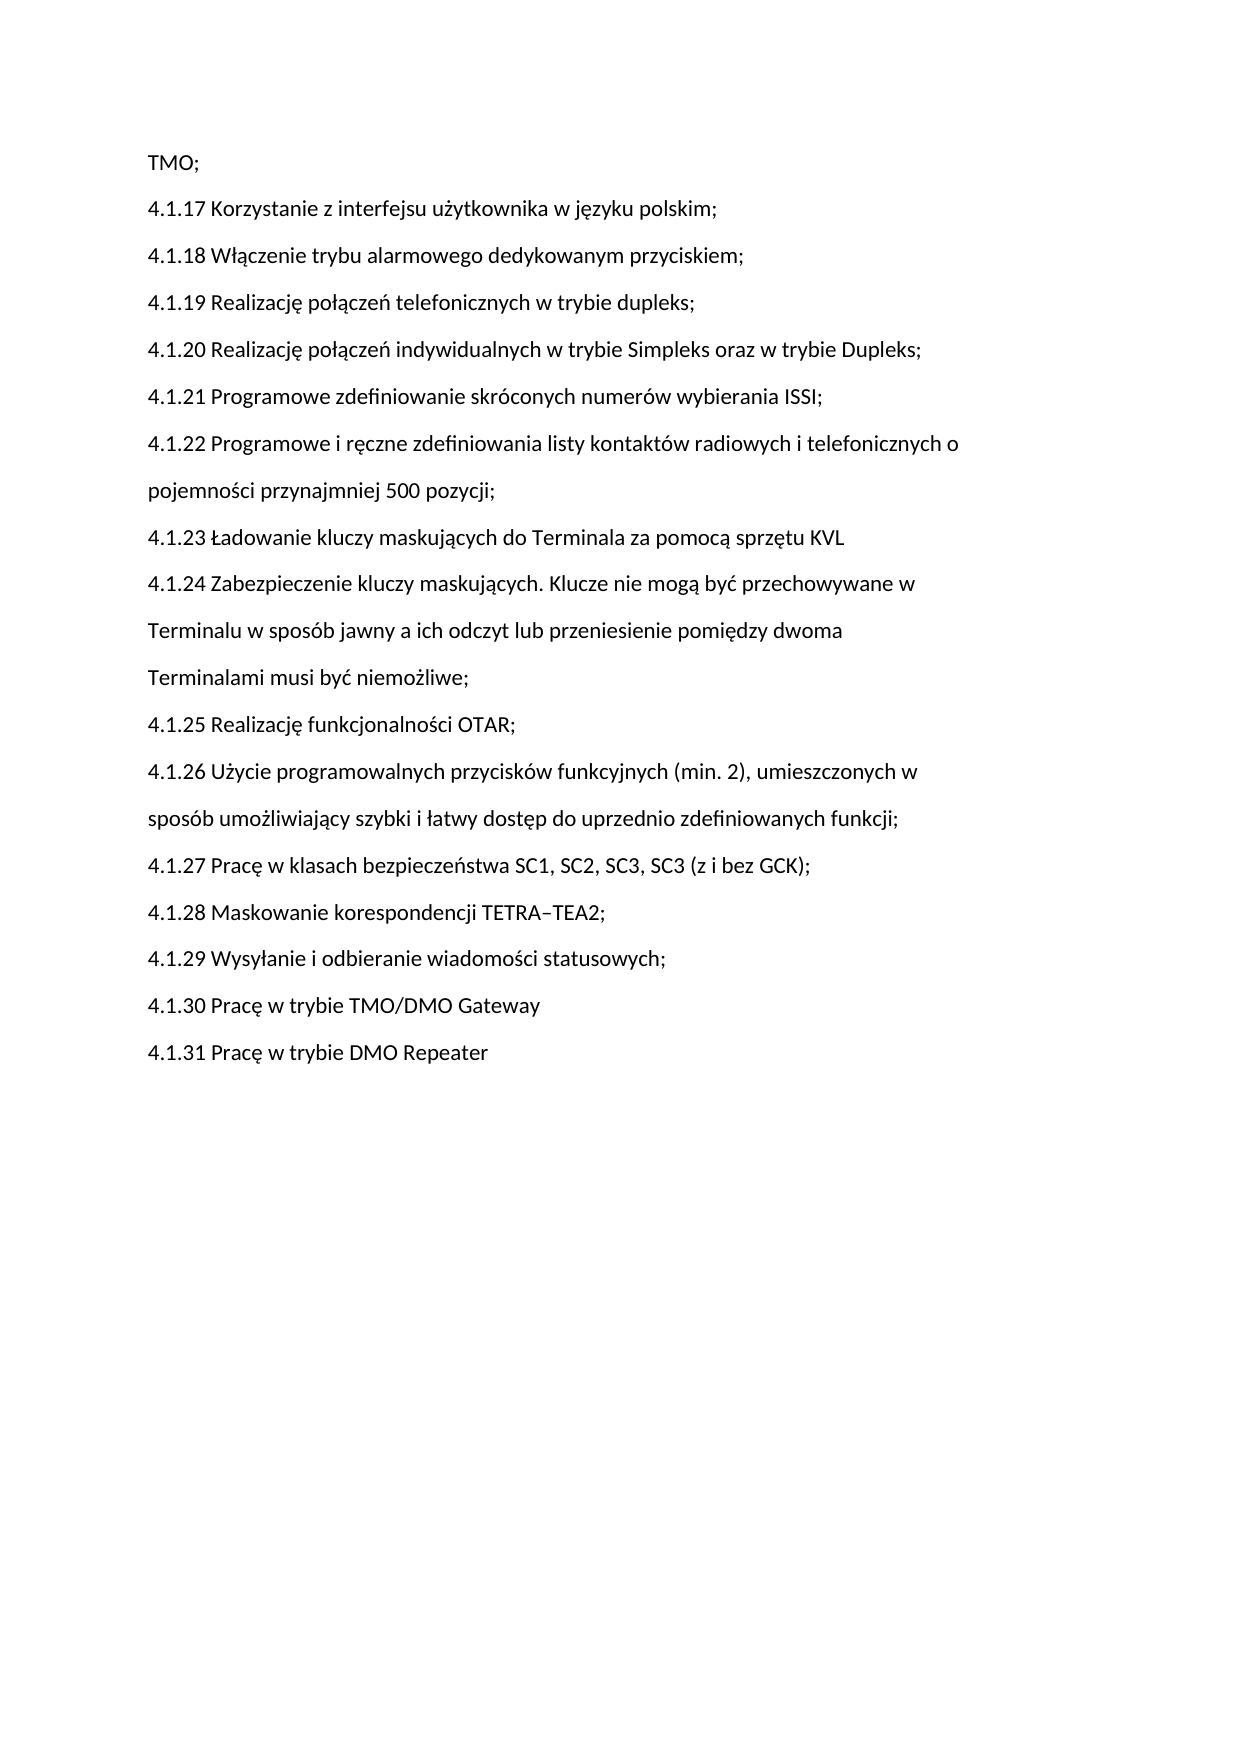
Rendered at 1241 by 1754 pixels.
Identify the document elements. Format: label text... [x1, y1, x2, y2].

text 4.1.20 Realizację połączeń indywidualnych w trybie Simpleks oraz w trybie Dupleks; [148, 335, 1093, 363]
text 4.1.23 Ładowanie kluczy maskujących do Terminala za pomocą sprzętu KVL [148, 523, 1093, 551]
text 4.1.28 Maskowanie korespondencji TETRA–TEA2; [148, 898, 1093, 926]
text TMO; [148, 148, 1093, 176]
text 4.1.25 Realizację funkcjonalności OTAR; [148, 710, 1093, 738]
text 4.1.22 Programowe i ręczne zdefiniowania listy kontaktów radiowych i telefonicznych o [148, 429, 1093, 457]
text 4.1.26 Użycie programowalnych przycisków funkcyjnych (min. 2), umieszczonych w [148, 757, 1093, 785]
text 4.1.27 Pracę w klasach bezpieczeństwa SC1, SC2, SC3, SC3 (z i bez GCK); [148, 851, 1093, 879]
text 4.1.18 Włączenie trybu alarmowego dedykowanym przyciskiem; [148, 241, 1093, 269]
text 4.1.21 Programowe zdefiniowanie skróconych numerów wybierania ISSI; [148, 382, 1093, 410]
text 4.1.29 Wysyłanie i odbieranie wiadomości statusowych; [148, 944, 1093, 972]
text 4.1.30 Pracę w trybie TMO/DMO Gateway [148, 991, 1093, 1019]
text Terminalu w sposób jawny a ich odczyt lub przeniesienie pomiędzy dwoma [148, 616, 1093, 644]
text Terminalami musi być niemożliwe; [148, 663, 1093, 691]
text 4.1.19 Realizację połączeń telefonicznych w trybie dupleks; [148, 288, 1093, 316]
text 4.1.24 Zabezpieczenie kluczy maskujących. Klucze nie mogą być przechowywane w [148, 569, 1093, 597]
text 4.1.31 Pracę w trybie DMO Repeater [148, 1038, 1093, 1066]
text sposób umożliwiający szybki i łatwy dostęp do uprzednio zdefiniowanych funkcji; [148, 804, 1093, 832]
text pojemności przynajmniej 500 pozycji; [148, 476, 1093, 504]
text 4.1.17 Korzystanie z interfejsu użytkownika w języku polskim; [148, 194, 1093, 222]
